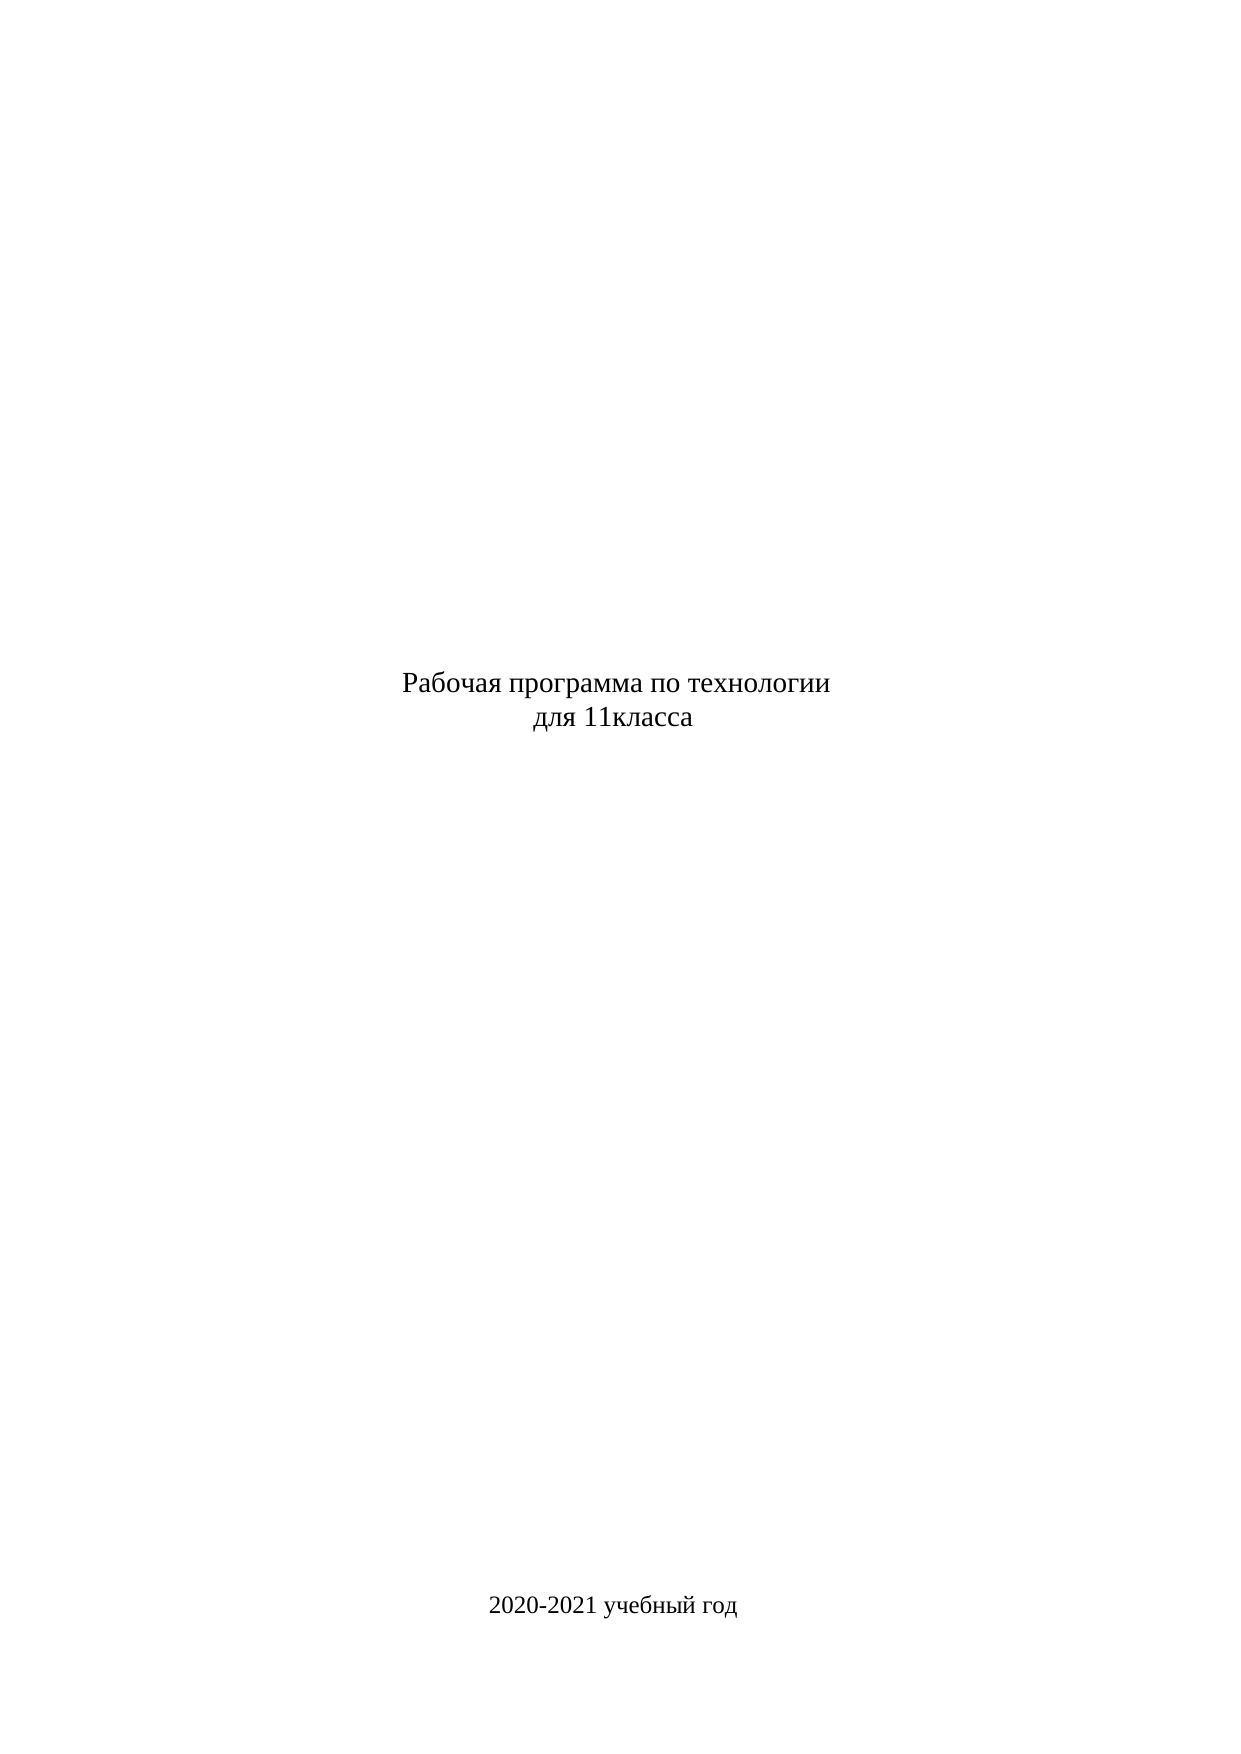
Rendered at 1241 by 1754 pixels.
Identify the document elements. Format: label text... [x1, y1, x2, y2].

text 2020-2021 учебный год [89, 1590, 1137, 1619]
text Рабочая программа по технологии [89, 665, 1137, 699]
text для 11класса [89, 699, 1137, 732]
